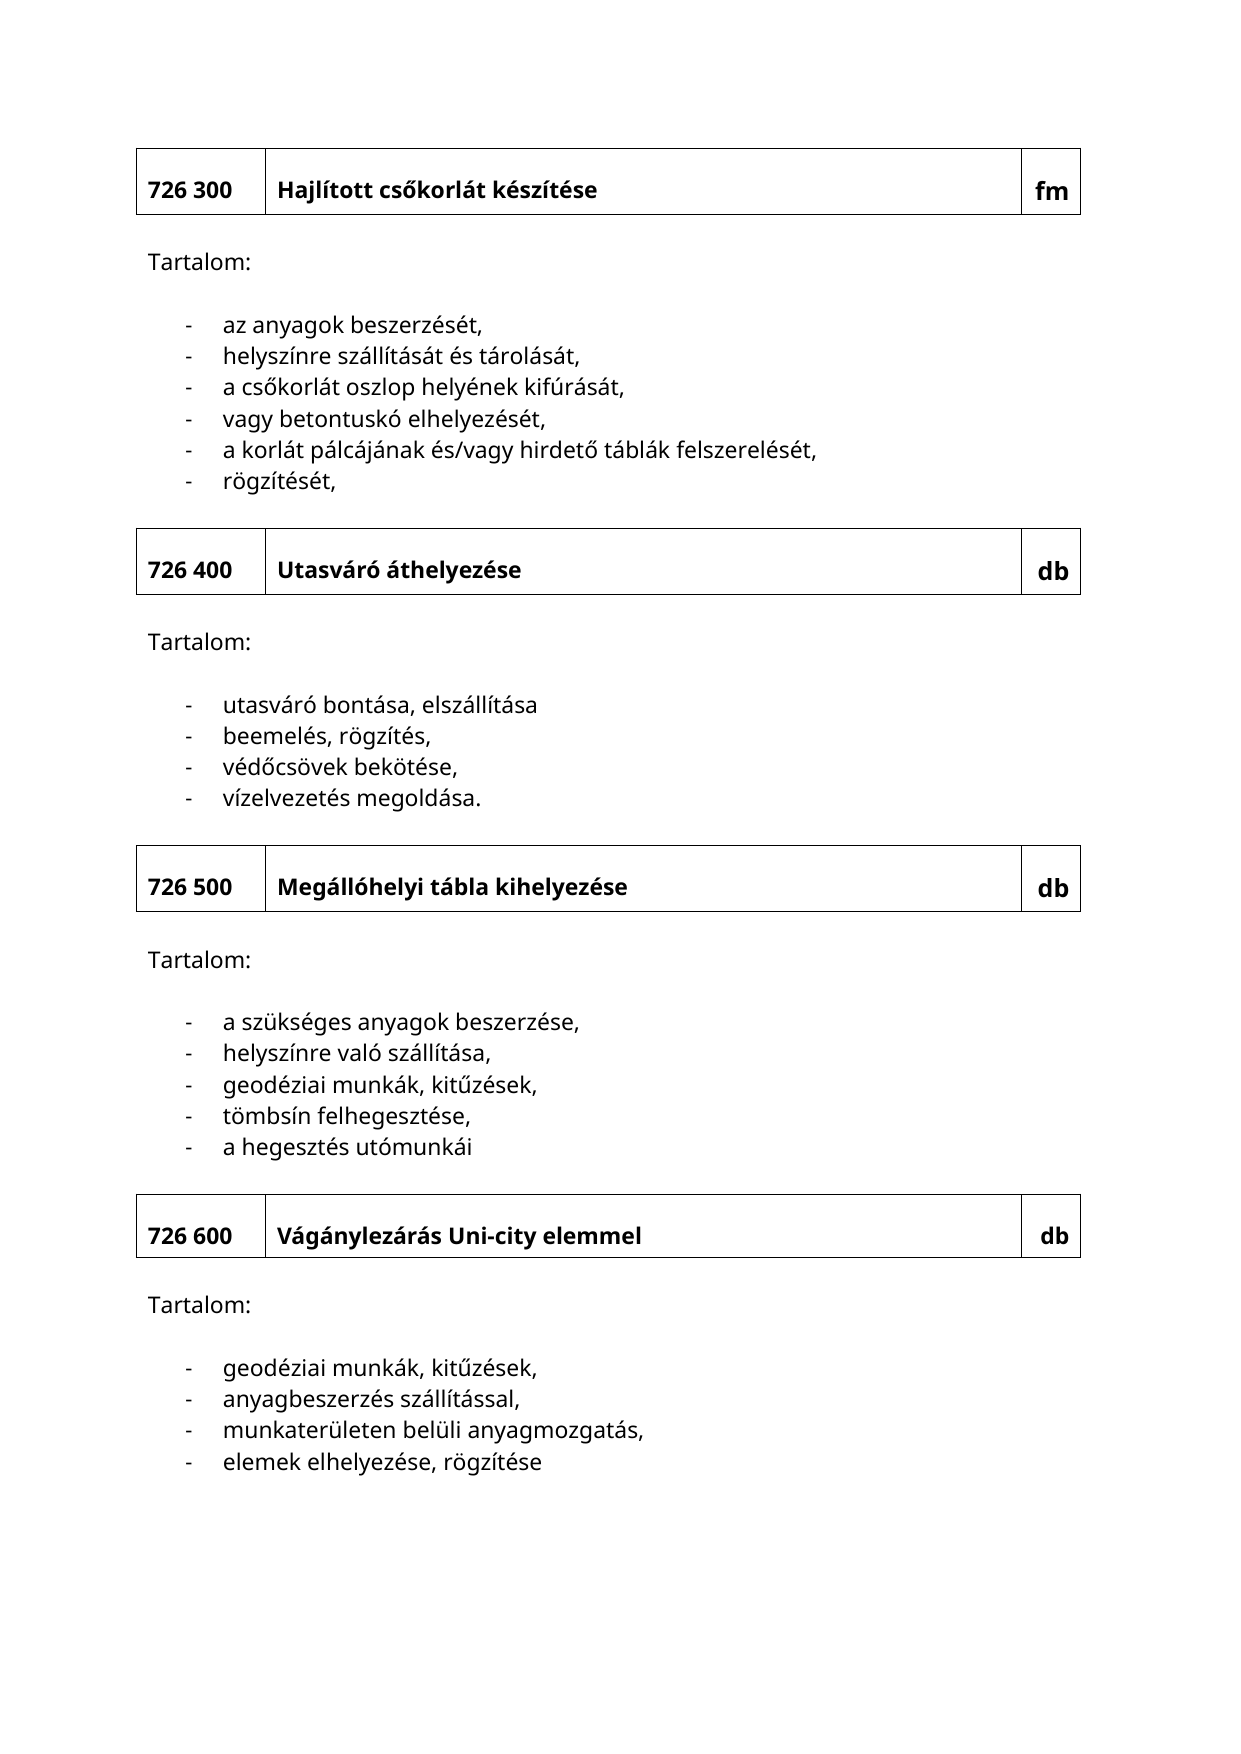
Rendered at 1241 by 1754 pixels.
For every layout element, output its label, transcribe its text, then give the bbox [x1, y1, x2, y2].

table_header Utasváró áthelyezése [266, 529, 1021, 594]
table_header 726 500 [137, 846, 265, 911]
list beemelés, rögzítés, [185, 720, 1093, 751]
text Tartalom: [148, 1289, 1093, 1321]
list a hegesztés utómunkái [185, 1131, 1093, 1162]
list anyagbeszerzés szállítással, [185, 1383, 1093, 1414]
list helyszínre szállítását és tárolását, [185, 340, 1093, 371]
list a korlát pálcájának és/vagy hirdető táblák felszerelését, [185, 434, 1093, 465]
list munkaterületen belüli anyagmozgatás, [185, 1414, 1093, 1446]
list a csőkorlát oszlop helyének kifúrását, [185, 371, 1093, 402]
table_header Vágánylezárás Uni-city elemmel [266, 1195, 1021, 1257]
list rögzítését, [185, 465, 1093, 496]
list geodéziai munkák, kitűzések, [185, 1068, 1093, 1100]
table_header db [1022, 846, 1080, 911]
list védőcsövek bekötése, [185, 751, 1093, 782]
text Tartalom: [148, 943, 1093, 975]
table_header 726 400 [137, 529, 265, 594]
table_header fm [1022, 149, 1080, 214]
list vagy betontuskó elhelyezését, [185, 402, 1093, 434]
table_header Hajlított csőkorlát készítése [266, 149, 1021, 214]
table_header db [1022, 1195, 1080, 1257]
list utasváró bontása, elszállítása [185, 689, 1093, 720]
table_header 726 300 [137, 149, 265, 214]
list tömbsín felhegesztése, [185, 1100, 1093, 1131]
text Tartalom: [148, 626, 1093, 657]
list a szükséges anyagok beszerzése, [185, 1006, 1093, 1037]
table_header db [1022, 529, 1080, 594]
list helyszínre való szállítása, [185, 1037, 1093, 1068]
list elemek elhelyezése, rögzítése [185, 1446, 1093, 1477]
list vízelvezetés megoldása. [185, 782, 1093, 814]
list geodéziai munkák, kitűzések, [185, 1352, 1093, 1383]
list az anyagok beszerzését, [185, 309, 1093, 340]
text Tartalom: [148, 246, 1093, 277]
table_header Megállóhelyi tábla kihelyezése [266, 846, 1021, 911]
table_header 726 600 [137, 1195, 265, 1257]
